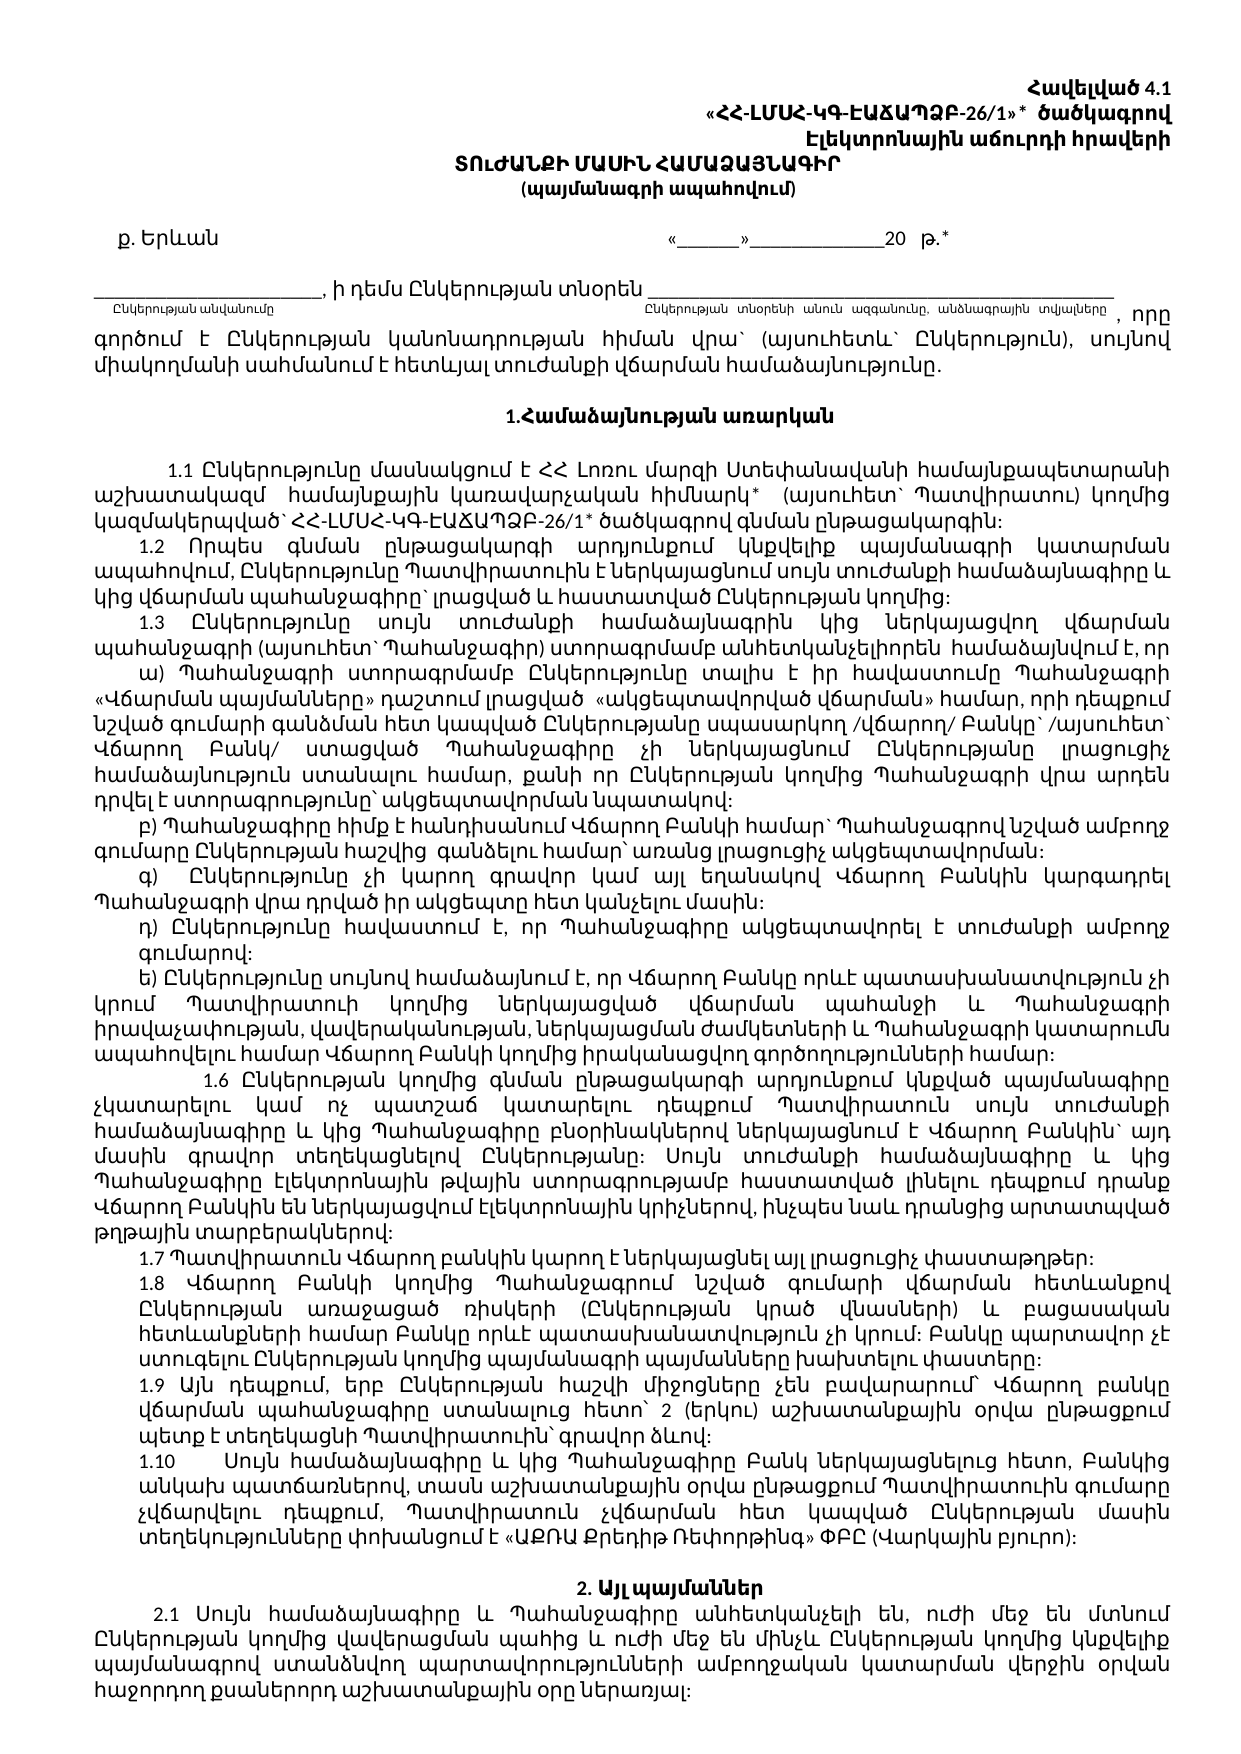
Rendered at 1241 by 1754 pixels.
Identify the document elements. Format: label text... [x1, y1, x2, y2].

text 1.3 Ընկերությունը սույն տուժանքի համաձայնագրին կից ներկայացվող վճարման պահանջագրի (այսուհետ` Պահանջագիր) ստորագրմամբ անհետկանչելիորեն համաձայնվում է, որ [94, 609, 1171, 660]
text 2.1 Սույն համաձայնագիրը և Պահանջագիրը անհետկանչելի են, ուժի մեջ են մտնում Ընկերության կողմից վավերացման պահից և ուժի մեջ են մինչև Ընկերության կողմից կնքվելիք պայմանագրով ստանձնվող պարտավորությունների ամբողջական կատարման վերջին օրվան հաջորդող քսաներորդ աշխատանքային օրը ներառյալ: [94, 1601, 1171, 1702]
text 1.9 Այն դեպքում, երբ Ընկերության հաշվի միջոցները չեն բավարարում՝ Վճարող բանկը վճարման պահանջագիրը ստանալուց հետո՝ 2 (երկու) աշխատանքային օրվա ընթացքում պետք է տեղեկացնի Պատվիրատուին՝ գրավոր ձևով: [138, 1372, 1171, 1448]
text 1.7 Պատվիրատուն Վճարող բանկին կարող է ներկայացնել այլ լրացուցիչ փաստաթղթեր: [138, 1245, 1171, 1270]
text ՏՈւԺԱՆՔԻ ՄԱՍԻՆ ՀԱՄԱՁԱՅՆԱԳԻՐ [94, 151, 1171, 177]
text 1.2 Որպես գնման ընթացակարգի արդյունքում կնքվելիք պայմանագրի կատարման ապահովում, Ընկերությունը Պատվիրատուին է ներկայացնում սույն տուժանքի համաձայնագիրը և կից վճարման պահանջագիրը` լրացված և հաստատված Ընկերության կողմից: [94, 533, 1171, 609]
text Ընկերության անվանումը Ընկերության տնօրենի անուն ազգանունը, անձնագրային տվյալները , որը գործում է Ընկերության կանոնադրության հիման վրա` (այսուհետև` Ընկերություն), սույնով միակողմանի սահմանում է հետևյալ տուժանքի վճարման համաձայնությունը. [94, 301, 1171, 377]
text բ) Պահանջագիրը հիմք է հանդիսանում Վճարող Բանկի համար` Պահանջագրով նշված ամբողջ գումարը Ընկերության հաշվից գանձելու համար՝ առանց լրացուցիչ ակցեպտավորման: [94, 813, 1171, 864]
text ա) Պահանջագրի ստորագրմամբ Ընկերությունը տալիս է իր հավաստումը Պահանջագրի «Վճարման պայմանները» դաշտում լրացված «ակցեպտավորված վճարման» համար, որի դեպքում նշված գումարի գանձման հետ կապված Ընկերությանը սպասարկող /վճարող/ Բանկը` /այսուհետ` Վճարող Բանկ/ ստացված Պահանջագիրը չի ներկայացնում Ընկերությանը լրացուցիչ համաձայնություն ստանալու համար, քանի որ Ընկերության կողմից Պահանջագրի վրա արդեն դրվել է ստորագրությունը՝ ակցեպտավորման նպատակով: [94, 660, 1171, 813]
text 1.Համաձայնության առարկան [169, 403, 1171, 428]
text (պայմանագրի ապահովում) [94, 177, 1171, 199]
text Էլեկտրոնային աճուրդի հրավերի [94, 126, 1171, 151]
text գ) Ընկերությունը չի կարող գրավոր կամ այլ եղանակով Վճարող Բանկին կարգադրել Պահանջագրի վրա դրված իր ակցեպտը հետ կանչելու մասին: [94, 864, 1171, 914]
text «ՀՀ-ԼՄՍՀ-ԿԳ-ԷԱՃԱՊՁԲ-26/1»* ծածկագրով [94, 100, 1171, 126]
text 1.6 Ընկերության կողմից գնման ընթացակարգի արդյունքում կնքված պայմանագիրը չկատարելու կամ ոչ պատշաճ կատարելու դեպքում Պատվիրատուն սույն տուժանքի համաձայնագիրը և կից Պահանջագիրը բնօրինակներով ներկայացնում է Վճարող Բանկին` այդ մասին գրավոր տեղեկացնելով Ընկերությանը: Սույն տուժանքի համաձայնագիրը և կից Պահանջագիրը էլեկտրոնային թվային ստորագրությամբ հաստատված լինելու դեպքում դրանք Վճարող Բանկին են ներկայացվում էլեկտրոնային կրիչներով, ինչպես նաև դրանցից արտատպված թղթային տարբերակներով: [94, 1067, 1171, 1245]
text ______________________, ի դեմս Ընկերության տնօրեն _____________________________________________ [94, 276, 1171, 301]
text 1.10 Սույն համաձայնագիրը և կից Պահանջագիրը Բանկ ներկայացնելուց հետո, Բանկից անկախ պատճառներով, տասն աշխատանքային օրվա ընթացքում Պատվիրատուին գումարը չվճարվելու դեպքում, Պատվիրատուն չվճարման հետ կապված Ընկերության մասին տեղեկությունները փոխանցում է «ԱՔՌԱ Քրեդիթ Ռեփորթինգ» ՓԲԸ (Վարկային բյուրո): [138, 1448, 1171, 1550]
text ե) Ընկերությունը սույնով համաձայնում է, որ Վճարող Բանկը որևէ պատասխանատվություն չի կրում Պատվիրատուի կողմից ներկայացված վճարման պահանջի և Պահանջագրի իրավաչափության, վավերականության, ներկայացման ժամկետների և Պահանջագրի կատարումն ապահովելու համար Վճարող Բանկի կողմից իրականացվող գործողությունների համար: [94, 965, 1171, 1067]
text ք. Երևան «______»_____________20 թ.* [94, 225, 1171, 250]
text Հավելված 4.1 [94, 75, 1171, 100]
text 1.1 Ընկերությունը մասնակցում է ՀՀ Լոռու մարզի Ստեփանավանի համայնքապետարանի աշխատակազմ համայնքային կառավարչական հիմնարկ* (այսուհետ` Պատվիրատու) կողմից կազմակերպված` ՀՀ-ԼՄՍՀ-ԿԳ-ԷԱՃԱՊՁԲ-26/1* ծածկագրով գնման ընթացակարգին: [94, 457, 1171, 533]
text 2. Այլ պայմաններ [169, 1575, 1171, 1601]
text 1.8 Վճարող Բանկի կողմից Պահանջագրում նշված գումարի վճարման հետևանքով Ընկերության առաջացած ռիսկերի (Ընկերության կրած վնասների) և բացասական հետևանքների համար Բանկը որևէ պատասխանատվություն չի կրում: Բանկը պարտավոր չէ ստուգելու Ընկերության կողմից պայմանագրի պայմանները խախտելու փաստերը: [138, 1270, 1171, 1372]
text դ) Ընկերությունը հավաստում է, որ Պահանջագիրը ակցեպտավորել է տուժանքի ամբողջ գումարով: [138, 914, 1171, 965]
